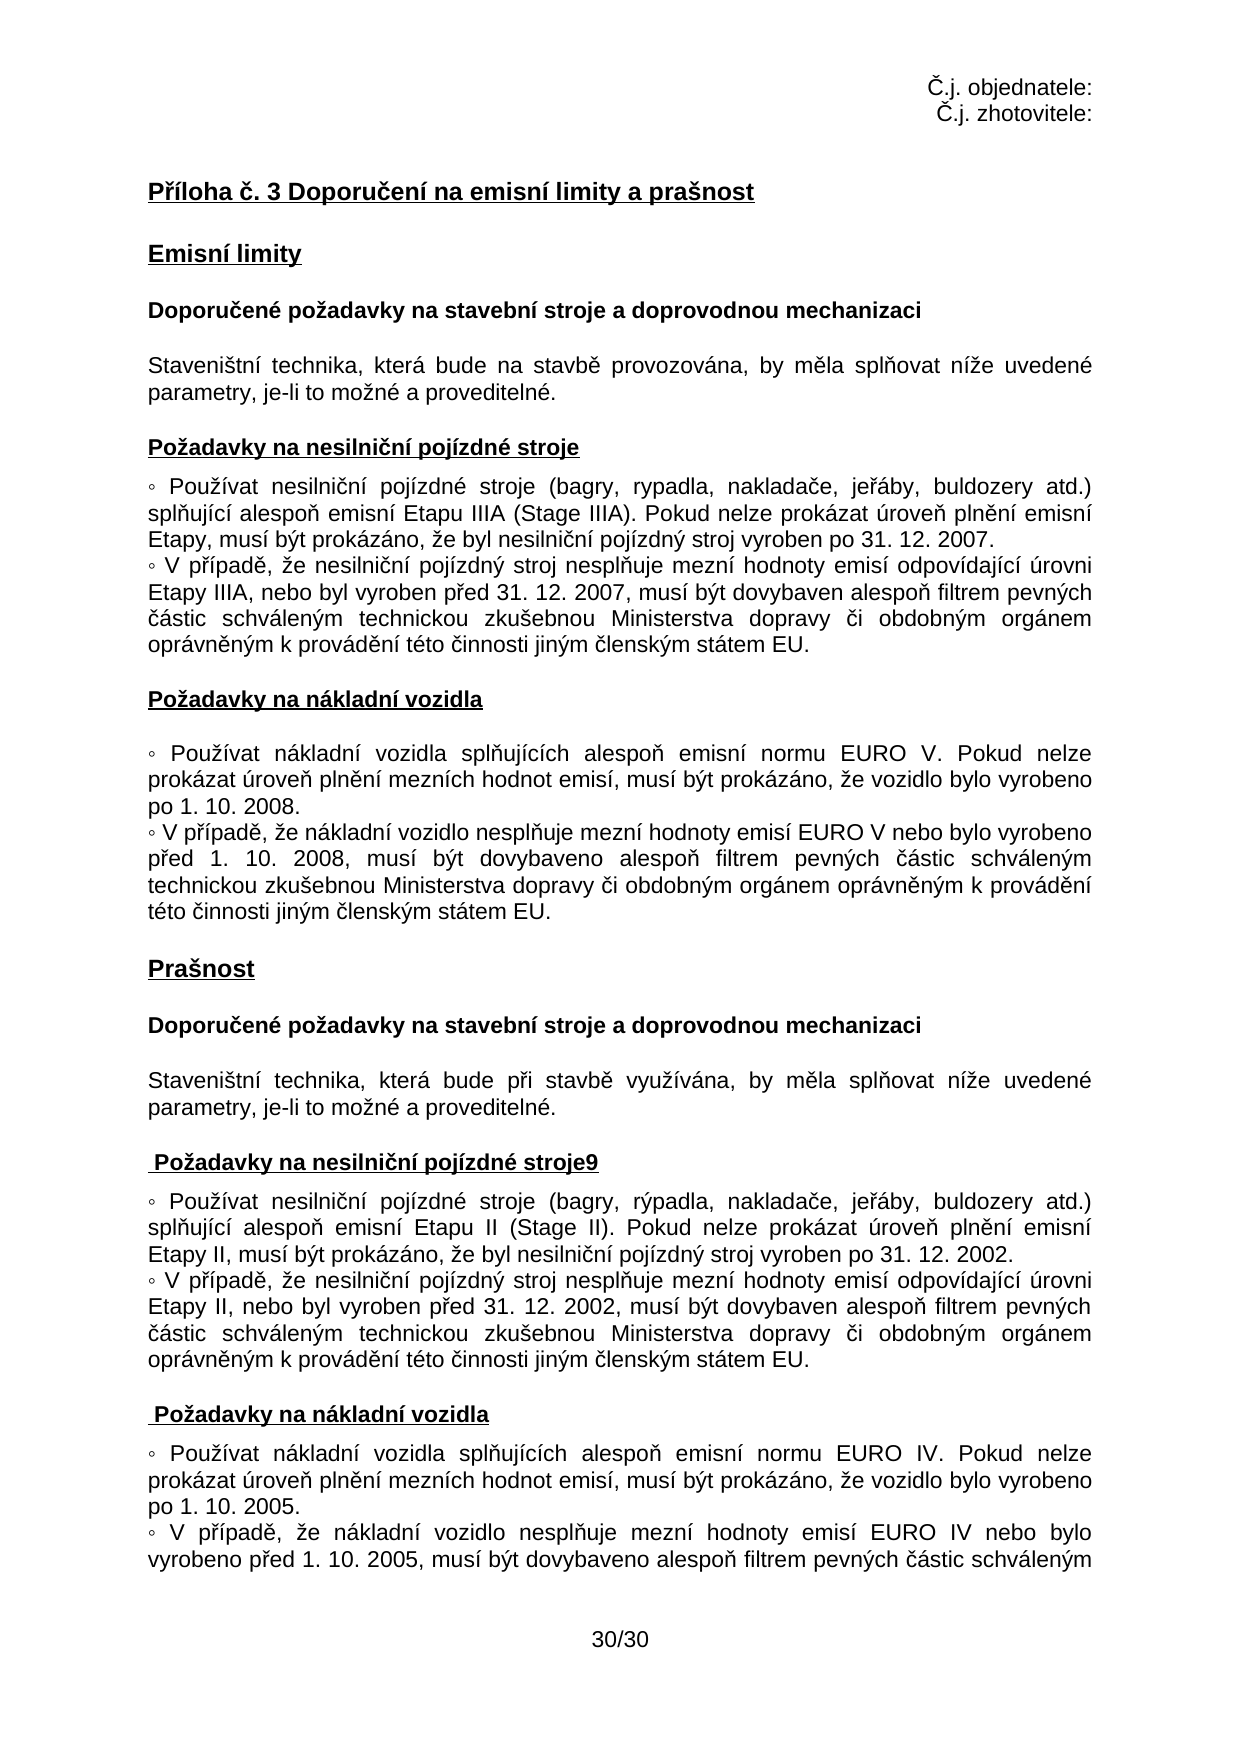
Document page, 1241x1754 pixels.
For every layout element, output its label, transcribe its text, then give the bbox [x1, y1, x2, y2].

text Staveništní technika, která bude na stavbě provozována, by měla splňovat níže uvedené parametry, je-li to možné a proveditelné. [148, 352, 1093, 405]
text ◦ V případě, že nesilniční pojízdný stroj nesplňuje mezní hodnoty emisí odpovídající úrovni Etapy II, nebo byl vyroben před 31. 12. 2002, musí být dovybaven alespoň filtrem pevných částic schváleným technickou zkušebnou Ministerstva dopravy či obdobným orgánem oprávněným k provádění této činnosti jiným členským státem EU. [148, 1267, 1093, 1372]
text ◦ V případě, že nákladní vozidlo nesplňuje mezní hodnoty emisí EURO V nebo bylo vyrobeno před 1. 10. 2008, musí být dovybaveno alespoň filtrem pevných částic schváleným technickou zkušebnou Ministerstva dopravy či obdobným orgánem oprávněným k provádění této činnosti jiným členským státem EU. [148, 819, 1093, 924]
text Příloha č. 3 Doporučení na emisní limity a prašnost [148, 177, 1093, 206]
text Doporučené požadavky na stavební stroje a doprovodnou mechanizaci [148, 1012, 1093, 1038]
text Požadavky na nákladní vozidla [148, 1401, 1093, 1428]
text Prašnost [148, 954, 1093, 982]
text Požadavky na nesilniční pojízdné stroje [148, 434, 1093, 461]
text ◦ Používat nákladní vozidla splňujících alespoň emisní normu EURO IV. Pokud nelze prokázat úroveň plnění mezních hodnot emisí, musí být prokázáno, že vozidlo bylo vyrobeno po 1. 10. 2005. [148, 1440, 1093, 1519]
text Požadavky na nesilniční pojízdné stroje9 [148, 1149, 1093, 1175]
text ◦ Používat nesilniční pojízdné stroje (bagry, rýpadla, nakladače, jeřáby, buldozery atd.) splňující alespoň emisní Etapu II (Stage II). Pokud nelze prokázat úroveň plnění emisní Etapy II, musí být prokázáno, že byl nesilniční pojízdný stroj vyroben po 31. 12. 2002. [148, 1188, 1093, 1267]
text ◦ Používat nákladní vozidla splňujících alespoň emisní normu EURO V. Pokud nelze prokázat úroveň plnění mezních hodnot emisí, musí být prokázáno, že vozidlo bylo vyrobeno po 1. 10. 2008. [148, 740, 1093, 819]
text ◦ V případě, že nesilniční pojízdný stroj nesplňuje mezní hodnoty emisí odpovídající úrovni Etapy IIIA, nebo byl vyroben před 31. 12. 2007, musí být dovybaven alespoň filtrem pevných částic schváleným technickou zkušebnou Ministerstva dopravy či obdobným orgánem oprávněným k provádění této činnosti jiným členským státem EU. [148, 552, 1093, 658]
text Emisní limity [148, 239, 1093, 268]
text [148, 1519, 1093, 1572]
text ◦ Používat nesilniční pojízdné stroje (bagry, rypadla, nakladače, jeřáby, buldozery atd.) splňující alespoň emisní Etapu IIIA (Stage IIIA). Pokud nelze prokázat úroveň plnění emisní Etapy, musí být prokázáno, že byl nesilniční pojízdný stroj vyroben po 31. 12. 2007. [148, 473, 1093, 552]
text Požadavky na nákladní vozidla [148, 686, 1093, 712]
text Doporučené požadavky na stavební stroje a doprovodnou mechanizaci [148, 297, 1093, 323]
text Staveništní technika, která bude při stavbě využívána, by měla splňovat níže uvedené parametry, je-li to možné a proveditelné. [148, 1067, 1093, 1120]
